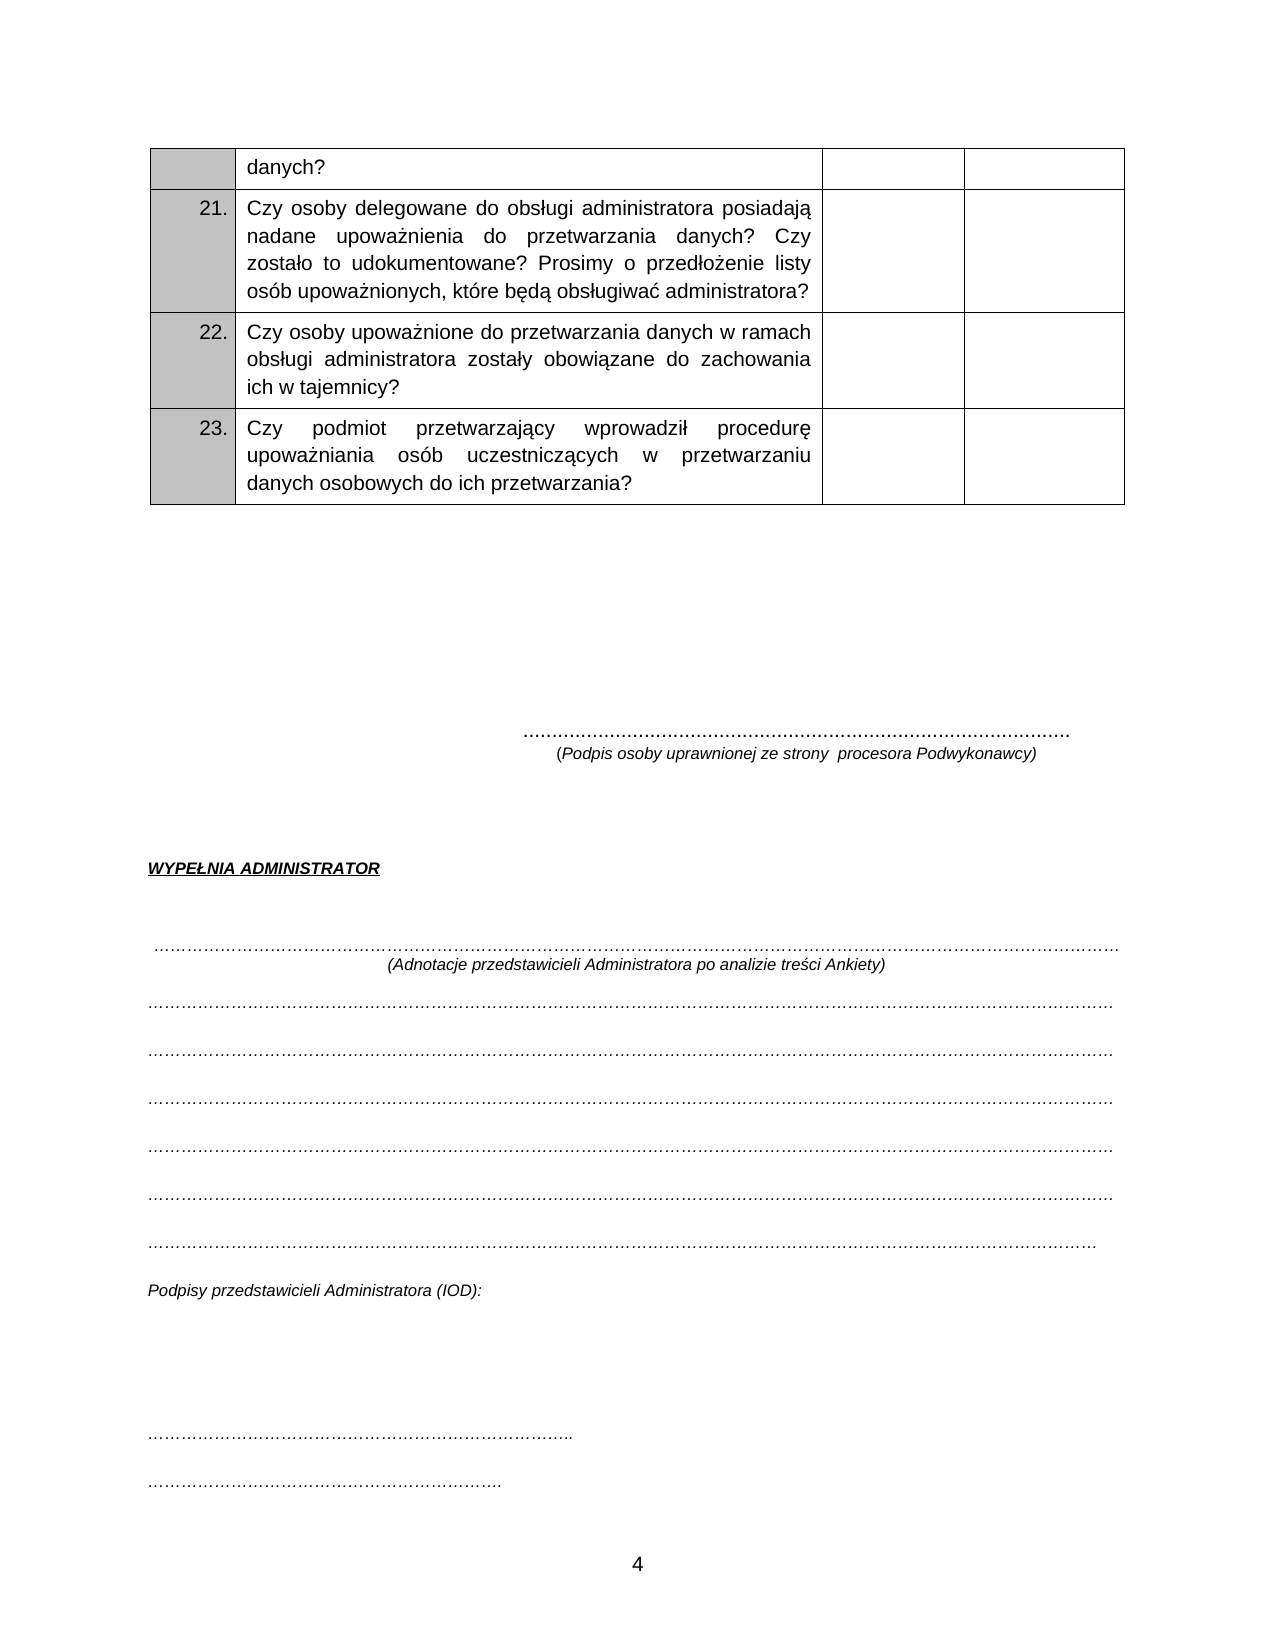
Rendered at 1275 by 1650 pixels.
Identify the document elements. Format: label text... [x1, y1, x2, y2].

table_cell [965, 409, 1124, 504]
table_cell Czy osoby upoważnione do przetwarzania danych w ramach obsługi administratora zostały obowiązane do zachowania ich w tajemnicy? [236, 313, 822, 408]
text ………………………………………………………………………………………………………………………………………………………… (Adnotacje przedstawicieli Administratora po analizie treści Ankiety) [148, 935, 1127, 974]
table_cell [823, 313, 964, 408]
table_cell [236, 149, 822, 189]
table_cell [151, 190, 235, 312]
text ………………………………………………………………….. ………………………………………………………. [148, 1424, 1127, 1491]
table_cell [151, 409, 235, 504]
table_cell Czy podmiot przetwarzający wprowadził procedurę upoważniania osób uczestniczących w przetwarzaniu danych osobowych do ich przetwarzania? [236, 409, 822, 504]
table_cell [823, 190, 964, 312]
text Podpisy przedstawicieli Administratora (IOD): [148, 1280, 1127, 1299]
text ............................................................................................... [148, 718, 1127, 742]
table_cell [965, 313, 1124, 408]
table_cell [823, 409, 964, 504]
text …………………………………………………………………………………………………………………………………………………………………………………………………………………………………………………………………………………………………………………………………………………………………………………………………………………………………………………………………………………………………………………………………………………………………………………………………………………………………………………………………………………………………………………………………………………………………………………………………………………………………………………………………………………………………………………………………………………………… [148, 993, 1127, 1252]
table_cell [151, 149, 235, 189]
table_cell [965, 190, 1124, 312]
table_cell [151, 313, 235, 408]
text (Podpis osoby uprawnionej ze strony procesora Podwykonawcy) [148, 744, 1127, 763]
table_cell [823, 149, 964, 189]
text WYPEŁNIA ADMINISTRATOR [148, 859, 1127, 878]
table_cell Czy osoby delegowane do obsługi administratora posiadają nadane upoważnienia do przetwarzania danych? Czy zostało to udokumentowane? Prosimy o przedłożenie listy osób upoważnionych, które będą obsługiwać administratora? [236, 190, 822, 312]
table_cell [965, 149, 1124, 189]
